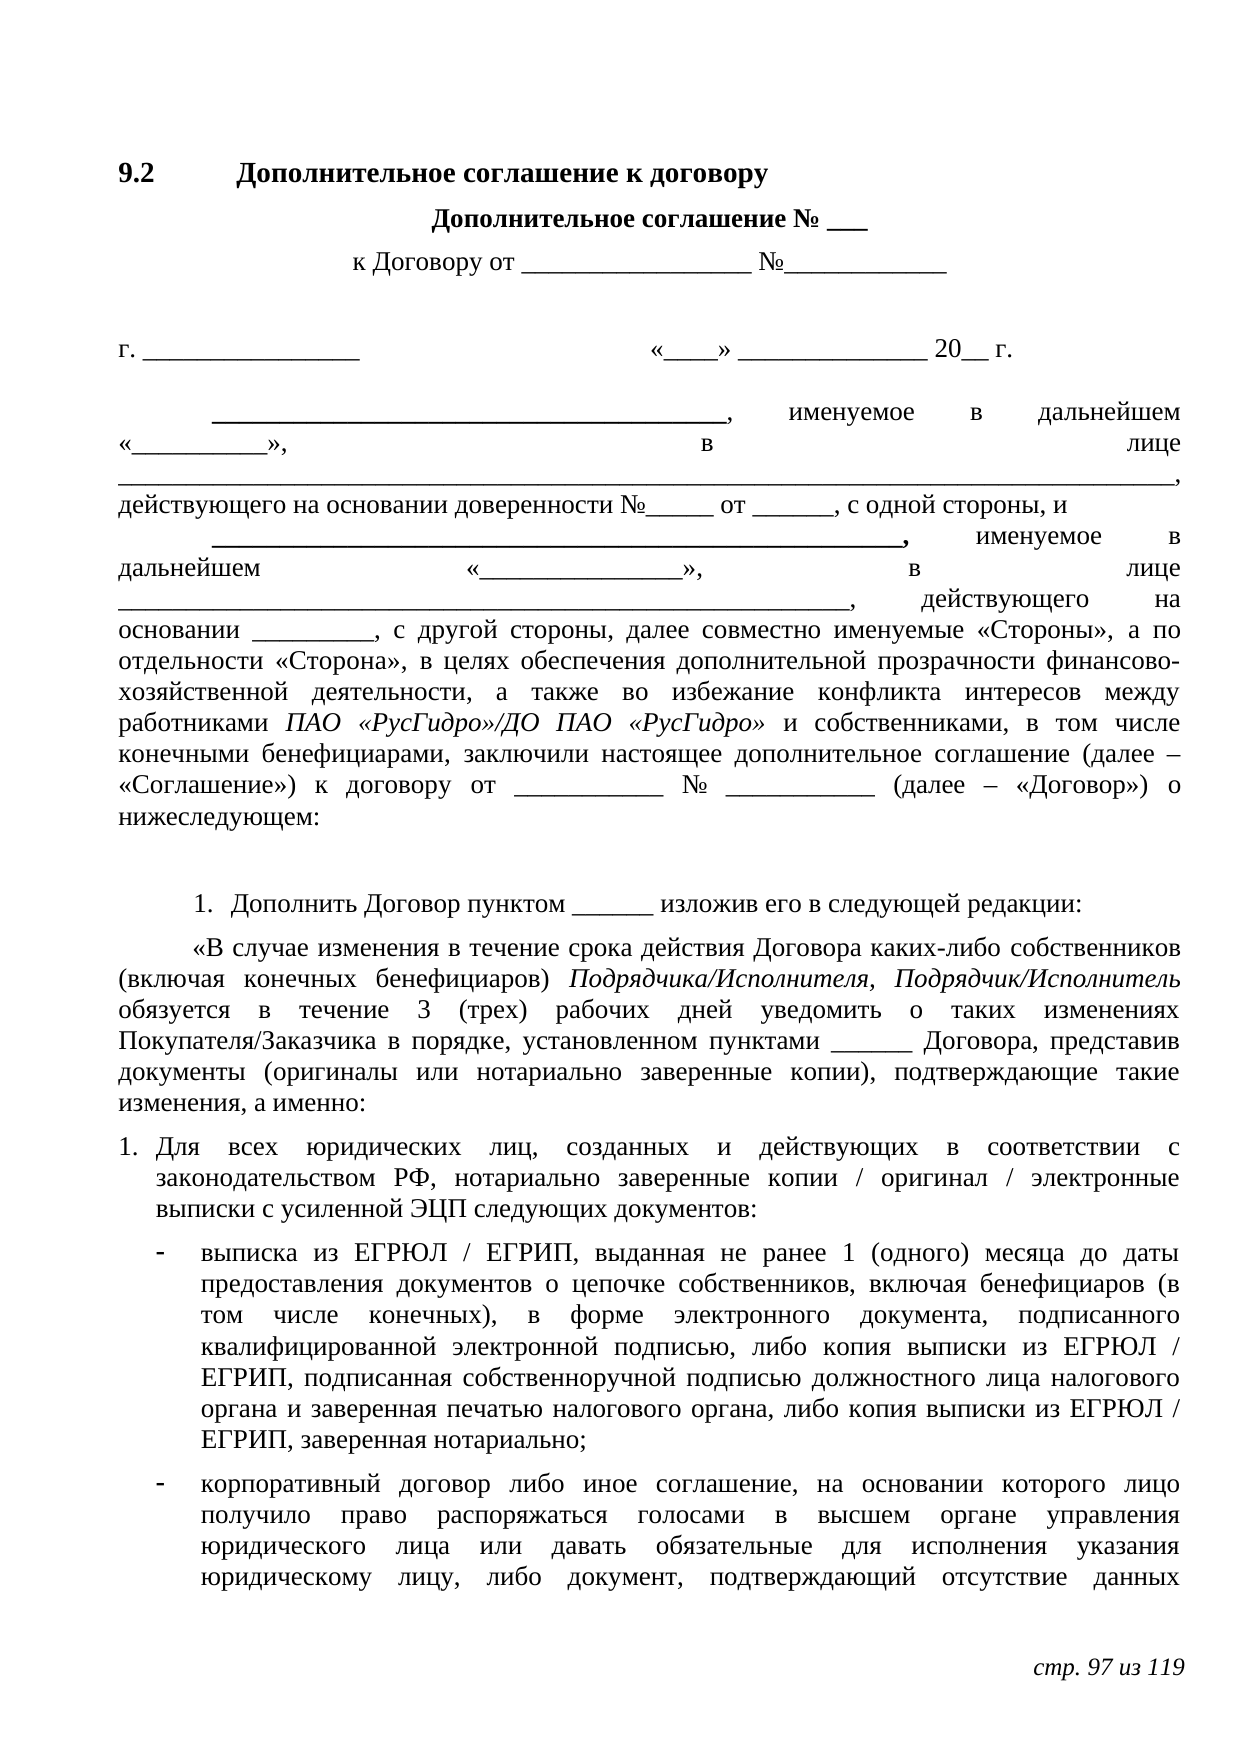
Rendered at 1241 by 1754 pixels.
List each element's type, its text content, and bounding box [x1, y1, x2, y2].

text ___________________________________________________, именуемое в дальнейшем «_______________», в лице ______________________________________________________, действующего на основании _________, с другой стороны, далее совместно именуемые «Стороны», а по отдельности «Сторона», в целях обеспечения дополнительной прозрачности финансово-хозяйственной деятельности, а также во избежание конфликта интересов между работниками ПАО «РусГидро»/ДО ПАО «РусГидро» и собственниками, в том числе конечными бенефициарами, заключили настоящее дополнительное соглашение (далее – «Соглашение») к договору от ___________ № ___________ (далее – «Договор») о нижеследующем: [118, 519, 1181, 831]
text г. ________________ «____» ______________ 20__ г. [118, 333, 1181, 364]
list выписка из ЕГРЮЛ / ЕГРИП, выданная не ранее 1 (одного) месяца до даты предоставления документов о цепочке собственников, включая бенефициаров (в том числе конечных), в форме электронного документа, подписанного квалифицированной электронной подписью, либо копия выписки из ЕГРЮЛ / ЕГРИП, подписанная собственноручной подписью должностного лица налогового органа и заверенная печатью налогового органа, либо копия выписки из ЕГРЮЛ / ЕГРИП, заверенная нотариально; [156, 1236, 1181, 1454]
subtitle Дополнительное соглашение к договору [118, 156, 1181, 189]
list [156, 1467, 1181, 1591]
text «В случае изменения в течение срока действия Договора каких-либо собственников (включая конечных бенефициаров) Подрядчика/Исполнителя, Подрядчик/Исполнитель обязуется в течение 3 (трех) рабочих дней уведомить о таких изменениях Покупателя/Заказчика в порядке, установленном пунктами ______ Договора, представив документы (оригиналы или нотариально заверенные копии), подтверждающие такие изменения, а именно: [118, 931, 1181, 1118]
text к Договору от _________________ №____________ [118, 245, 1181, 276]
text ______________________________________, именуемое в дальнейшем «__________», в лице ______________________________________________________________________________, действующего на основании доверенности №_____ от ______, с одной стороны, и [118, 395, 1181, 519]
list Дополнить Договор пунктом ______ изложив его в следующей редакции: [193, 887, 1181, 918]
text Дополнительное соглашение № ___ [118, 202, 1181, 233]
list Для всех юридических лиц, созданных и действующих в соответствии с законодательством РФ, нотариально заверенные копии / оригинал / электронные выписки с усиленной ЭЦП следующих документов: [118, 1130, 1181, 1223]
